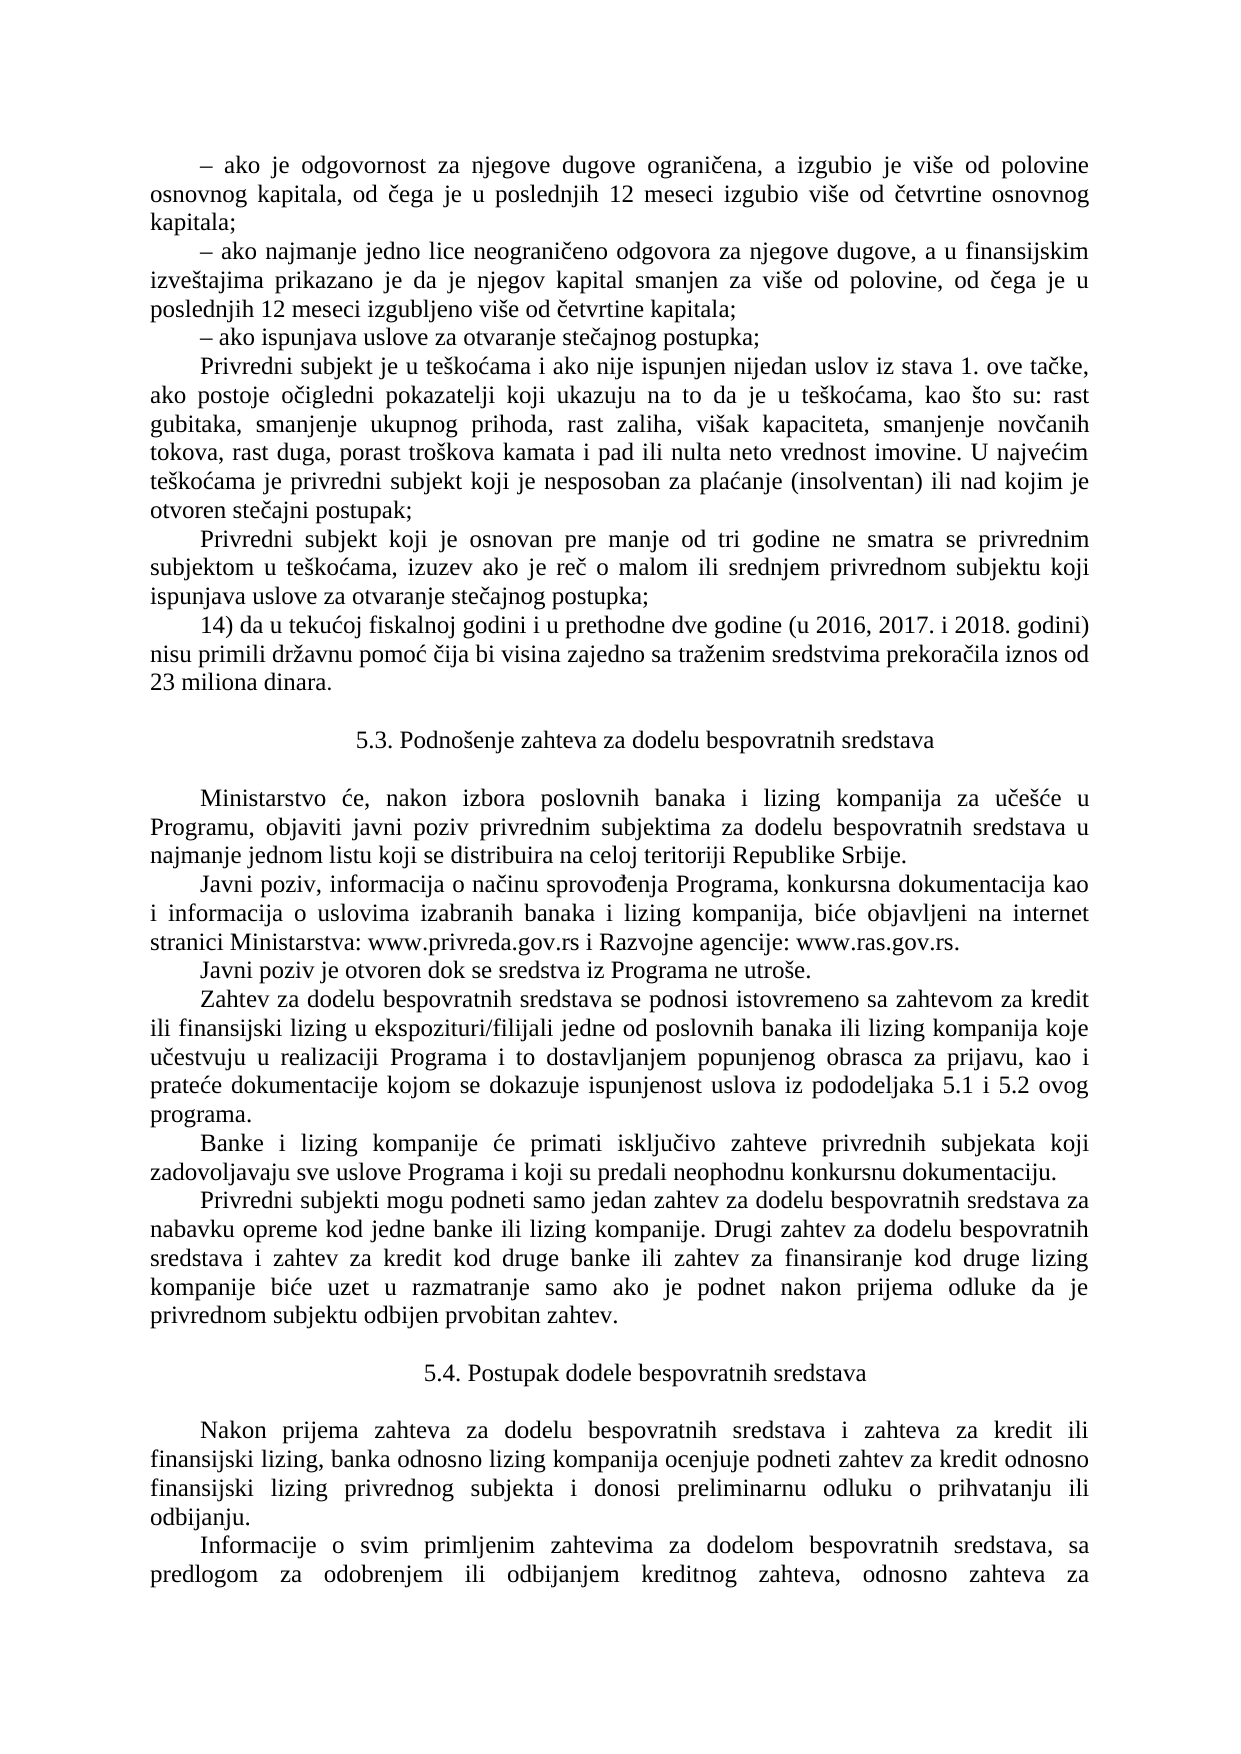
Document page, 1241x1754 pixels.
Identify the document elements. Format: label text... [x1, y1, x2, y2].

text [150, 1530, 1090, 1588]
text – ako ispunjava uslove za otvaranje stečajnog postupka; [150, 322, 1090, 351]
text – ako je odgovornost za njegove dugove ograničena, a izgubio je više od polovine osnovnog kapitala, od čega je u poslednjih 12 meseci izgubio više od četvrtine osnovnog kapitala; [150, 150, 1090, 236]
text – ako najmanje jedno lice neograničeno odgovora za njegove dugove, a u finansijskim izveštajima prikazano je da je njegov kapital smanjen za više od polovine, od čega je u poslednjih 12 meseci izgubljeno više od četvrtine kapitala; [150, 236, 1090, 322]
text 5.4. Postupak dodele bespovratnih sredstava [150, 1358, 1090, 1387]
text Privredni subjekt je u teškoćama i ako nije ispunjen nijedan uslov iz stava 1. ove tačke, ako postoje očigledni pokazatelji koji ukazuju na to da je u teškoćama, kao što su: rast gubitaka, smanjenje ukupnog prihoda, rast zaliha, višak kapaciteta, smanjenje novčanih tokova, rast duga, porast troškova kamata i pad ili nulta neto vrednost imovine. U najvećim teškoćama je privredni subjekt koji je nesposoban za plaćanje (insolventan) ili nad kojim je otvoren stečajni postupak; [150, 351, 1090, 524]
text 14) da u tekućoj fiskalnoj godini i u prethodne dve godine (u 2016, 2017. i 2018. godini) nisu primili državnu pomoć čija bi visina zajedno sa traženim sredstvima prekoračila iznos od 23 miliona dinara. [150, 610, 1090, 697]
text Javni poziv je otvoren dok se sredstva iz Programa ne utroše. [150, 955, 1090, 984]
text Nakon prijema zahteva za dodelu bespovratnih sredstava i zahteva za kredit ili finansijski lizing, banka odnosno lizing kompanija ocenjuje podneti zahtev za kredit odnosno finansijski lizing privrednog subjekta i donosi preliminarnu odluku o prihvatanju ili odbijanju. [150, 1415, 1090, 1530]
text Banke i lizing kompanije će primati isključivo zahteve privrednih subjekata koji zadovoljavaju sve uslove Programa i koji su predali neophodnu konkursnu dokumentaciju. [150, 1128, 1090, 1185]
text 5.3. Podnošenje zahteva za dodelu bespovratnih sredstava [150, 725, 1090, 754]
text Zahtev za dodelu bespovratnih sredstava se podnosi istovremeno sa zahtevom za kredit ili finansijski lizing u ekspozituri/filijali jedne od poslovnih banaka ili lizing kompanija koje učestvuju u realizaciji Programa i to dostavljanjem popunjenog obrasca za prijavu, kao i prateće dokumentacije kojom se dokazuje ispunjenost uslova iz pododeljaka 5.1 i 5.2 ovog programa. [150, 984, 1090, 1128]
text Javni poziv, informacija o načinu sprovođenja Programa, konkursna dokumentacija kao i informacija o uslovima izabranih banaka i lizing kompanija, biće objavljeni na internet stranici Ministarstva: www.privreda.gov.rs i Razvojne agencije: www.ras.gov.rs. [150, 869, 1090, 955]
text Privredni subjekti mogu podneti samo jedan zahtev za dodelu bespovratnih sredstava za nabavku opreme kod jedne banke ili lizing kompanije. Drugi zahtev za dodelu bespovratnih sredstava i zahtev za kredit kod druge banke ili zahtev za finansiranje kod druge lizing kompanije biće uzet u razmatranje samo ako je podnet nakon prijema odluke da je privrednom subjektu odbijen prvobitan zahtev. [150, 1185, 1090, 1329]
text Ministarstvo će, nakon izbora poslovnih banaka i lizing kompanija za učešće u Programu, objaviti javni poziv privrednim subjektima za dodelu bespovratnih sredstava u najmanje jednom listu koji se distribuira na celoj teritoriji Republike Srbije. [150, 783, 1090, 869]
text Privredni subjekt koji je osnovan pre manje od tri godine ne smatra se privrednim subjektom u teškoćama, izuzev ako je reč o malom ili srednjem privrednom subjektu koji ispunjava uslove za otvaranje stečajnog postupka; [150, 524, 1090, 610]
